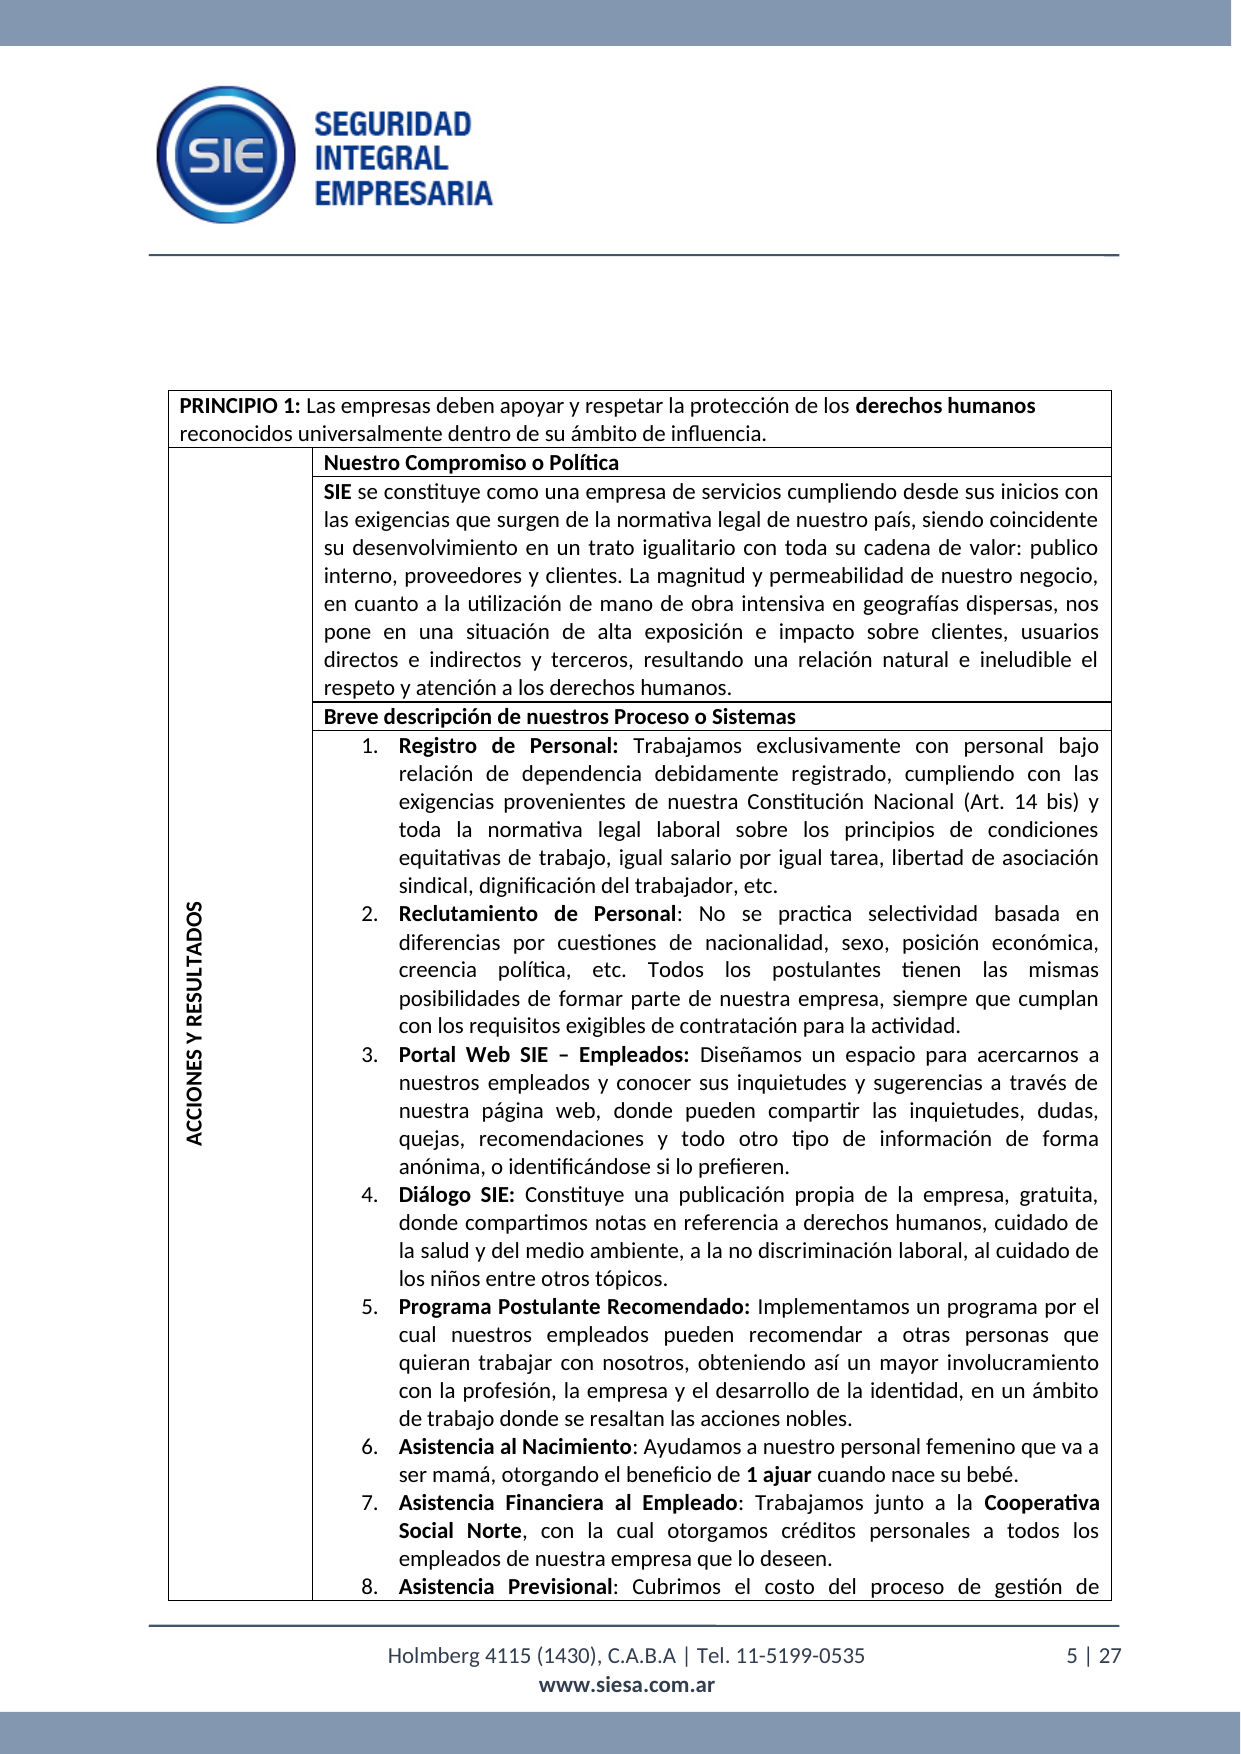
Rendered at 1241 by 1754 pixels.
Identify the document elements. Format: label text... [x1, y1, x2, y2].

table_cell ACCIONES Y RESULTADOS [169, 448, 312, 1600]
picture [147, 82, 501, 228]
table_header PRINCIPIO 1: Las empresas deben apoyar y respetar la protección de los derechos humanos reconocidos universalmente dentro de su ámbito de influencia. [169, 391, 1111, 447]
table_cell SIE se constituye como una empresa de servicios cumpliendo desde sus inicios con las exigencias que surgen de la normativa legal de nuestro país, siendo coincidente su desenvolvimiento en un trato igualitario con toda su cadena de valor: publico interno, proveedores y clientes. La magnitud y permeabilidad de nuestro negocio, en cuanto a la utilización de mano de obra intensiva en geografías dispersas, nos pone en una situación de alta exposición e impacto sobre clientes, usuarios directos e indirectos y terceros, resultando una relación natural e ineludible el respeto y atención a los derechos humanos. [313, 477, 1111, 701]
table_cell Nuestro Compromiso o Política [313, 448, 1111, 476]
table_cell Breve descripción de nuestros Proceso o Sistemas [313, 703, 1111, 730]
